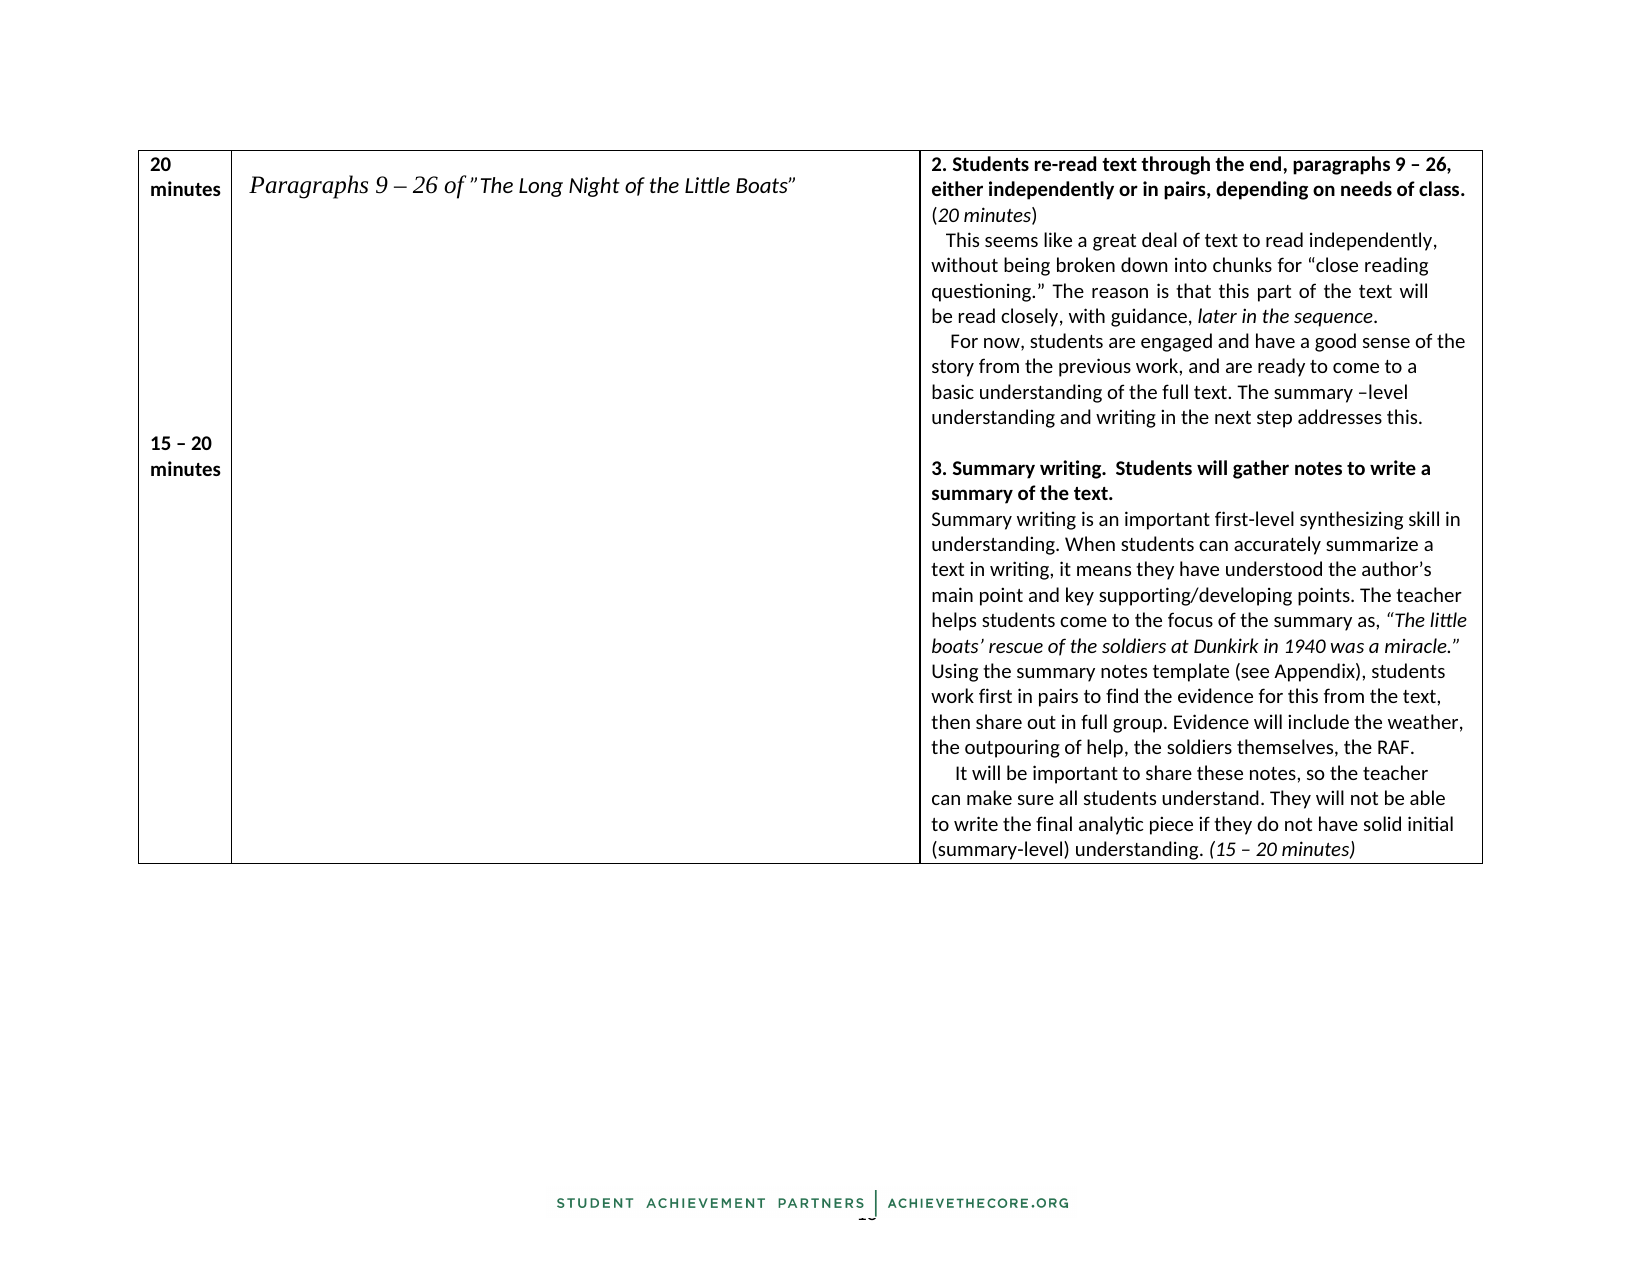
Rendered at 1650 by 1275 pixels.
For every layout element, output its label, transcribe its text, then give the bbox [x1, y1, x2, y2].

table_header Students re-read text through the end, paragraphs 9 – 26, either independently or in pairs, depending on needs of class. (20 minutes) This seems like a great deal of text to read independently, without being broken down into chunks for “close reading questioning.” The reason is that this part of the text will be read closely, with guidance, later in the sequence. For now, students are engaged and have a good sense of the story from the previous work, and are ready to come to a basic understanding of the full text. The summary –level understanding and writing in the next step addresses this. Summary writing. Students will gather notes to write a summary of the text. Summary writing is an important first-level synthesizing skill in understanding. When students can accurately summarize a text in writing, it means they have understood the author’s main point and key supporting/developing points. The teacher helps students come to the focus of the summary as, “The little boats’ rescue of the soldiers at Dunkirk in 1940 was a miracle.” Using the summary notes template (see Appendix), students work first in pairs to find the evidence for this from the text, then share out in full group. Evidence will include the weather, the outpouring of help, the soldiers themselves, the RAF. It will be important to share these notes, so the teacher can make sure all students understand. They will not be able to write the final analytic piece if they do not have solid initial (summary-level) understanding. (15 – 20 minutes) [921, 151, 1482, 863]
table_header 20 minutes 15 – 20 minutes [139, 151, 231, 863]
table_header Paragraphs 9 – 26 of ”The Long Night of the Little Boats” [232, 151, 919, 863]
picture [545, 1186, 1077, 1218]
